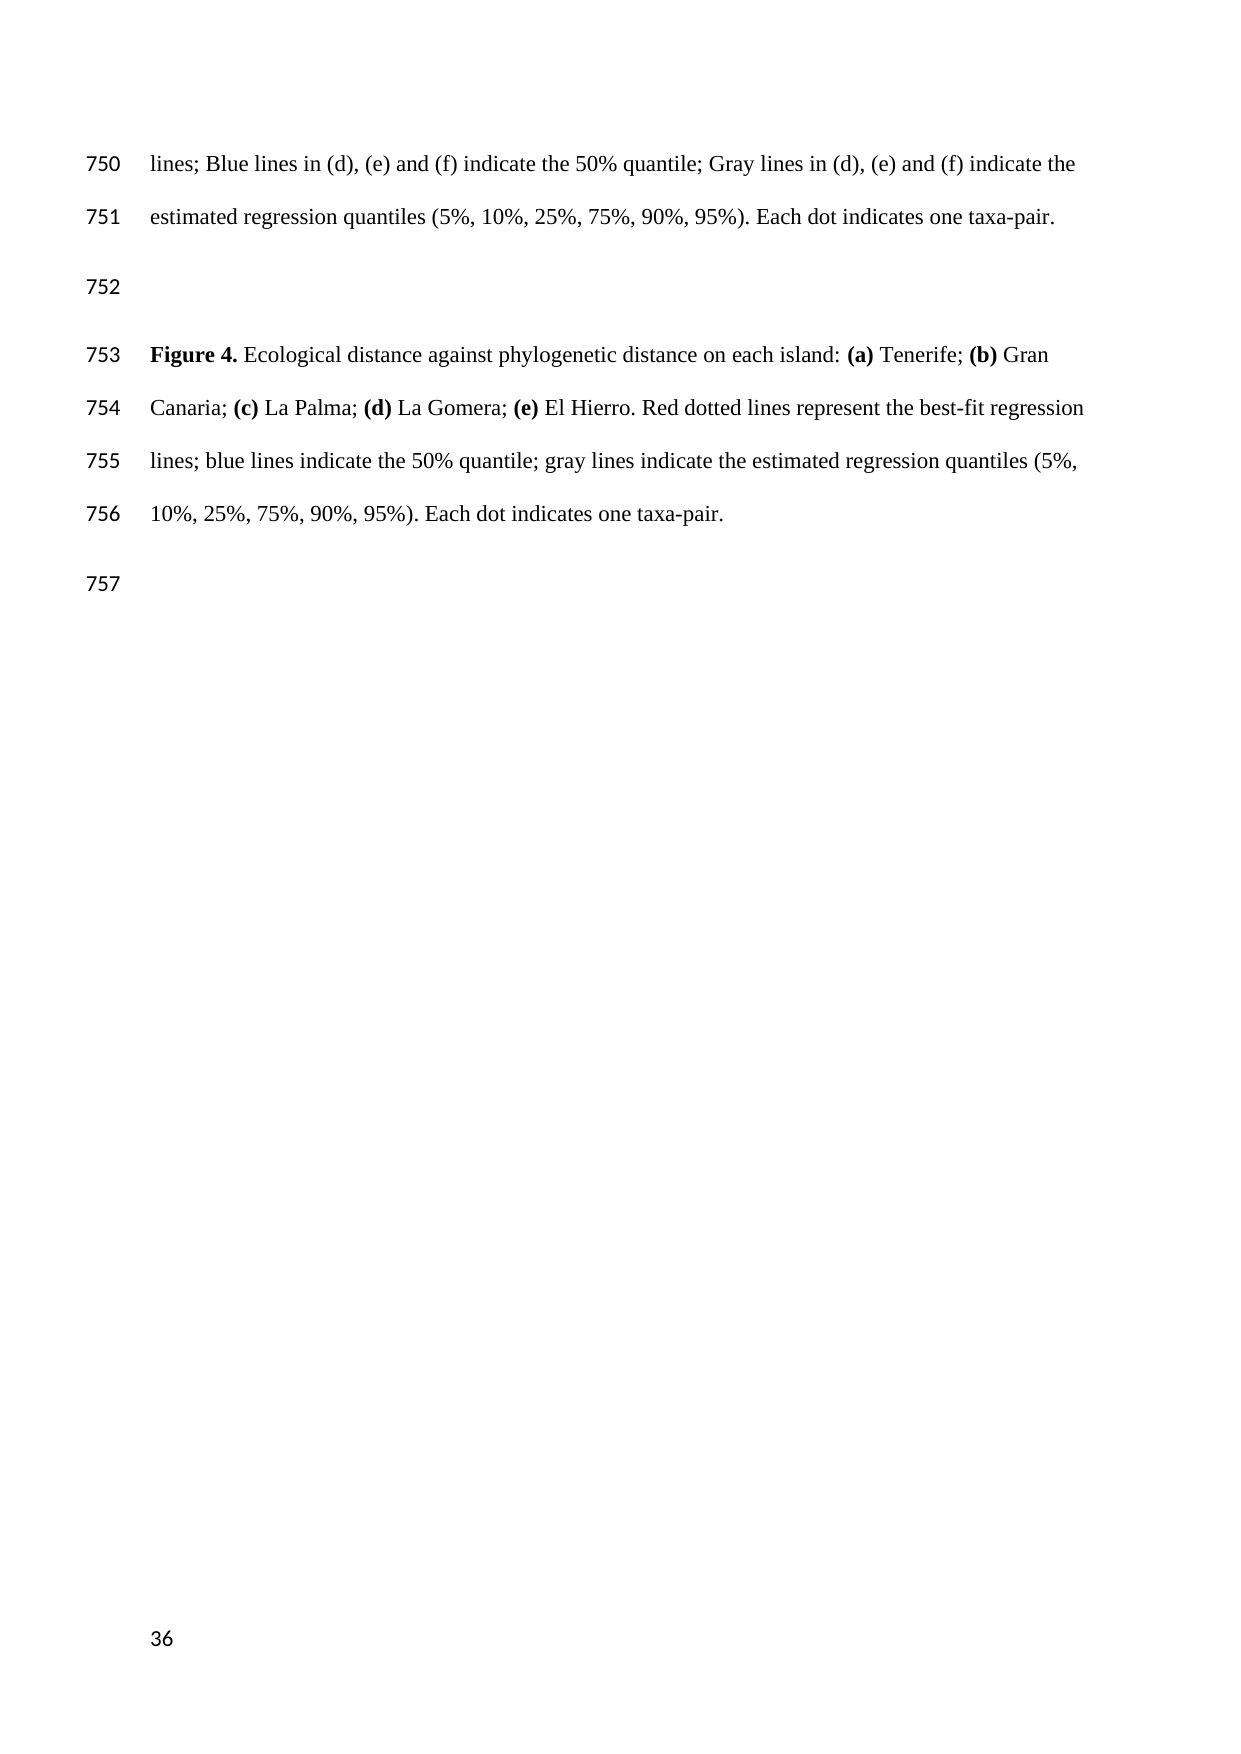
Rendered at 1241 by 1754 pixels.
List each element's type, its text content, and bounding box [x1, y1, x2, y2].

text Figure 4. Ecological distance against phylogenetic distance on each island: (a) Tenerife; (b) Gran Canaria; (c) La Palma; (d) La Gomera; (e) El Hierro. Red dotted lines represent the best-fit regression lines; blue lines indicate the 50% quantile; gray lines indicate the estimated regression quantiles (5%, 10%, 25%, 75%, 90%, 95%). Each dot indicates one taxa-pair. [150, 341, 1090, 526]
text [150, 150, 1090, 229]
